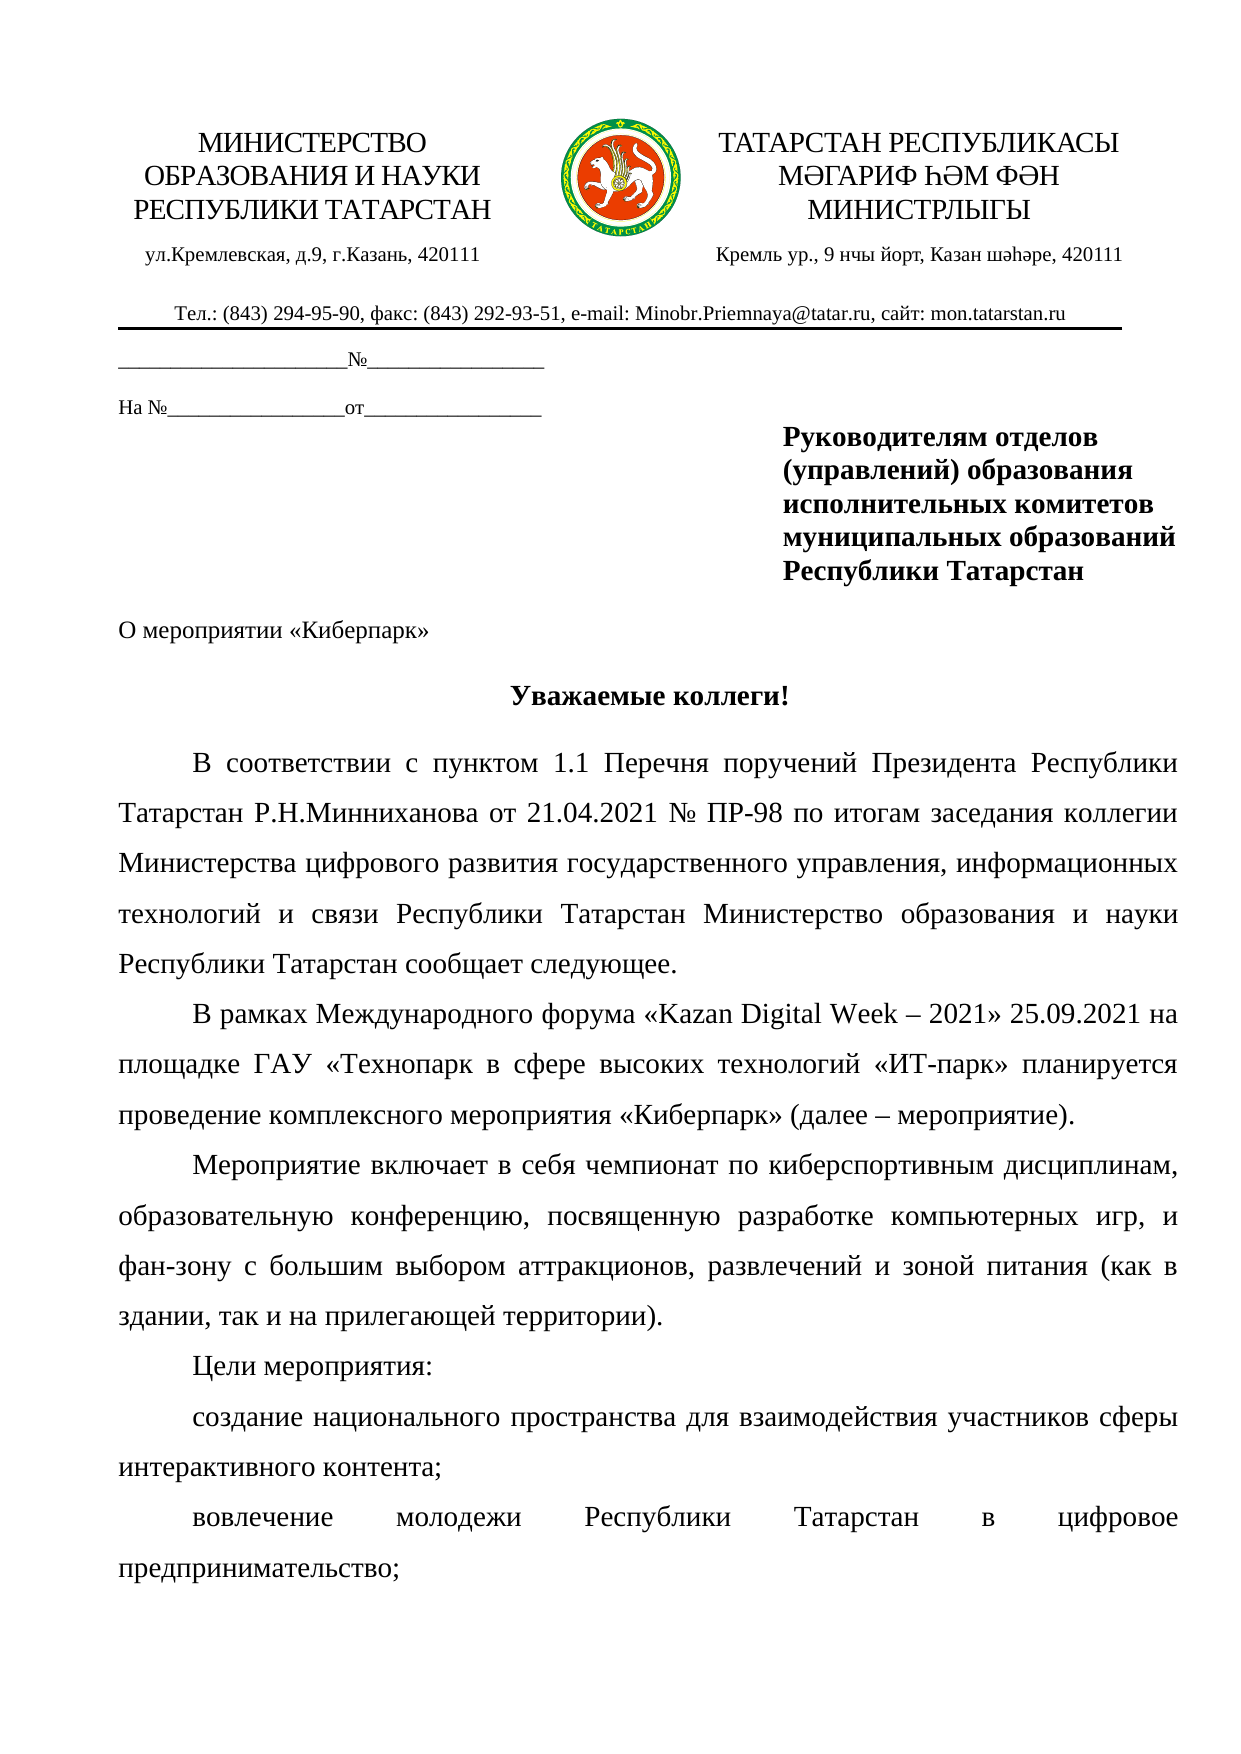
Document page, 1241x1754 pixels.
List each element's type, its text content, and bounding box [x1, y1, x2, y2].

text Мероприятие включает в себя чемпионат по киберспортивным дисциплинам, образовательную конференцию, посвященную разработке компьютерных игр, и фан-зону с большим выбором аттракционов, развлечений и зоной питания (как в здании, так и на прилегающей территории). [118, 1147, 1179, 1332]
text вовлечение молодежи Республики Татарстан в цифровое предпринимательство; [118, 1499, 1179, 1583]
text ______________________№_________________ [118, 347, 1181, 371]
text На №_________________от_________________ [118, 395, 1181, 419]
text В соответствии с пунктом 1.1 Перечня поручений Президента Республики Татарстан Р.Н.Минниханова от 21.04.2021 № ПР-98 по итогам заседания коллегии Министерства цифрового развития государственного управления, информационных технологий и связи Республики Татарстан Министерство образования и науки Республики Татарстан сообщает следующее. [118, 745, 1179, 979]
text исполнительных комитетов [783, 486, 1181, 519]
text создание национального пространства для взаимодействия участников сферы интерактивного контента; [118, 1399, 1179, 1483]
text муниципальных образований [783, 519, 1181, 553]
text Уважаемые коллеги! [118, 678, 1181, 711]
text (управлений) образования [783, 452, 1181, 486]
text В рамках Международного форума «Kazan Digital Week – 2021» 25.09.2021 на площадке ГАУ «Технопарк в сфере высоких технологий «ИТ-парк» планируется проведение комплексного мероприятия «Киберпарк» (далее – мероприятие). [118, 996, 1179, 1131]
text Руководителям отделов [783, 419, 1181, 452]
text Тел.: (843) 294-95-90, факс: (843) 292-93-51, e-mail: Minobr.Priemnaya@tatar.ru, сайт: mon.tatarstan.ru [118, 301, 1122, 327]
text Республики Татарстан [783, 553, 1181, 587]
text Цели мероприятия: [118, 1348, 1179, 1382]
text О мероприятии «Киберпарк» [118, 615, 1181, 644]
